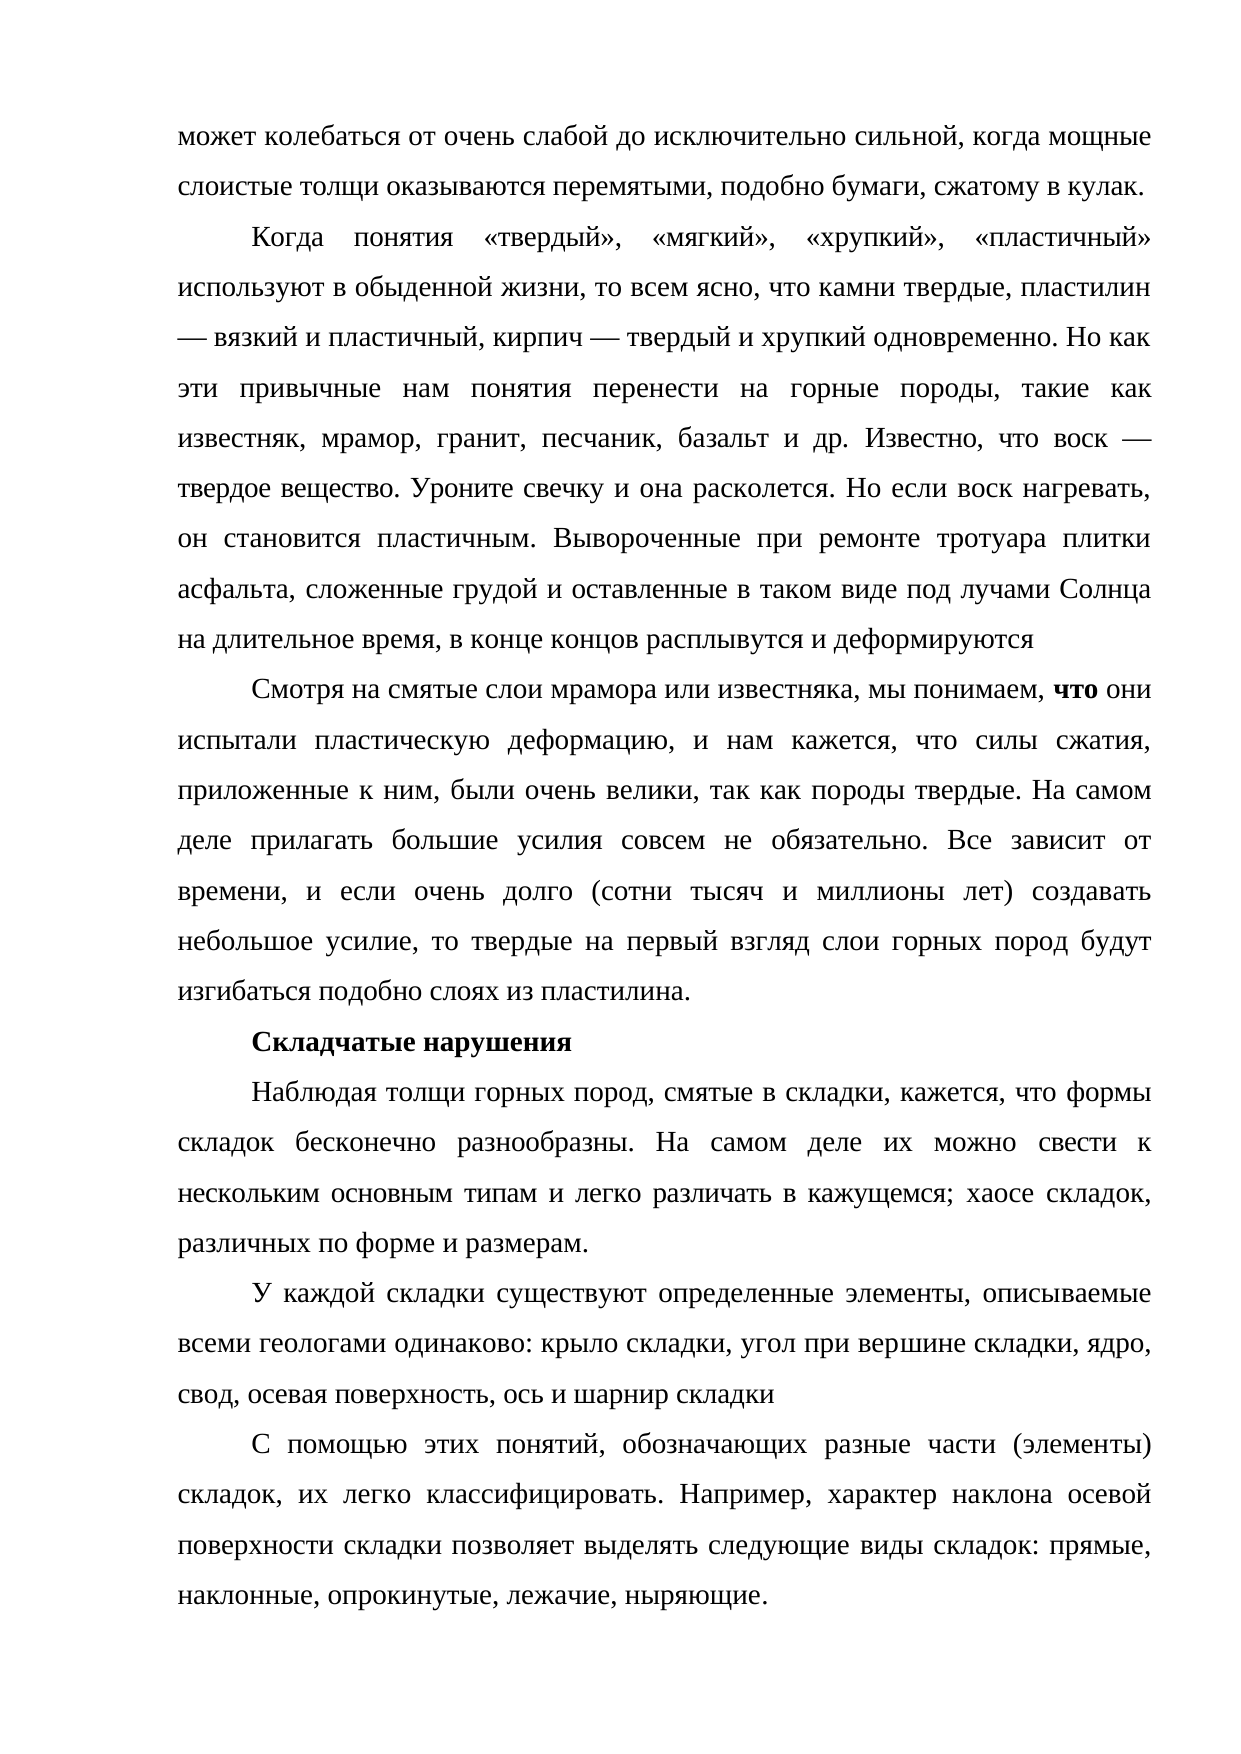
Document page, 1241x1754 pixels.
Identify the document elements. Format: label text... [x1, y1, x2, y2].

text У каждой складки существуют определенные элементы, описываемые всеми геологами одинаково: крыло складки, угол при вершине складки, ядро, свод, осевая поверхность, ось и шарнир складки [177, 1275, 1152, 1409]
text Смотря на смятые слои мрамора или известняка, мы понимаем, что они испытали пластическую деформацию, и нам кажется, что силы сжатия, приложенные к ним, были очень велики, так как породы твердые. На самом деле прилагать большие усилия совсем не обязательно. Все зависит от времени, и если очень долго (сотни тысяч и миллионы лет) создавать небольшое усилие, то твердые на первый взгляд слои горных пород будут изгибаться подобно слоях из пластилина. [177, 672, 1152, 1007]
text Когда понятия «твердый», «мягкий», «хрупкий», «пластичный» используют в обыденной жизни, то всем ясно, что камни твердые, пластилин — вязкий и пластичный, кирпич — твердый и хрупкий одновременно. Но как эти привычные нам понятия перенести на горные породы, такие как известняк, мрамор, гранит, песчаник, базальт и др. Известно, что воск — твердое вещество. Уроните свечку и она расколется. Но если воск нагревать, он становится пластичным. Вывороченные при ремонте тротуара плитки асфальта, сложенные грудой и оставленные в таком виде под лучами Солнца на длительное время, в конце концов расплывутся и деформируются [177, 219, 1152, 655]
text Наблюдая толщи горных пород, смятые в складки, кажется, что формы складок бесконечно разнообразны. На самом деле их можно свести к нескольким основным типам и легко различать в кажущемся; хаосе складок, различных по форме и размерам. [177, 1074, 1152, 1258]
text С помощью этих понятий, обозначающих разные части (элементы) складок, их легко классифицировать. Например, характер наклона осевой поверхности складки позволяет выделять следующие виды складок: прямые, наклонные, опрокинутые, лежачие, ныряющие. [177, 1426, 1152, 1611]
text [177, 118, 1152, 202]
text Складчатые нарушения [177, 1024, 1152, 1057]
